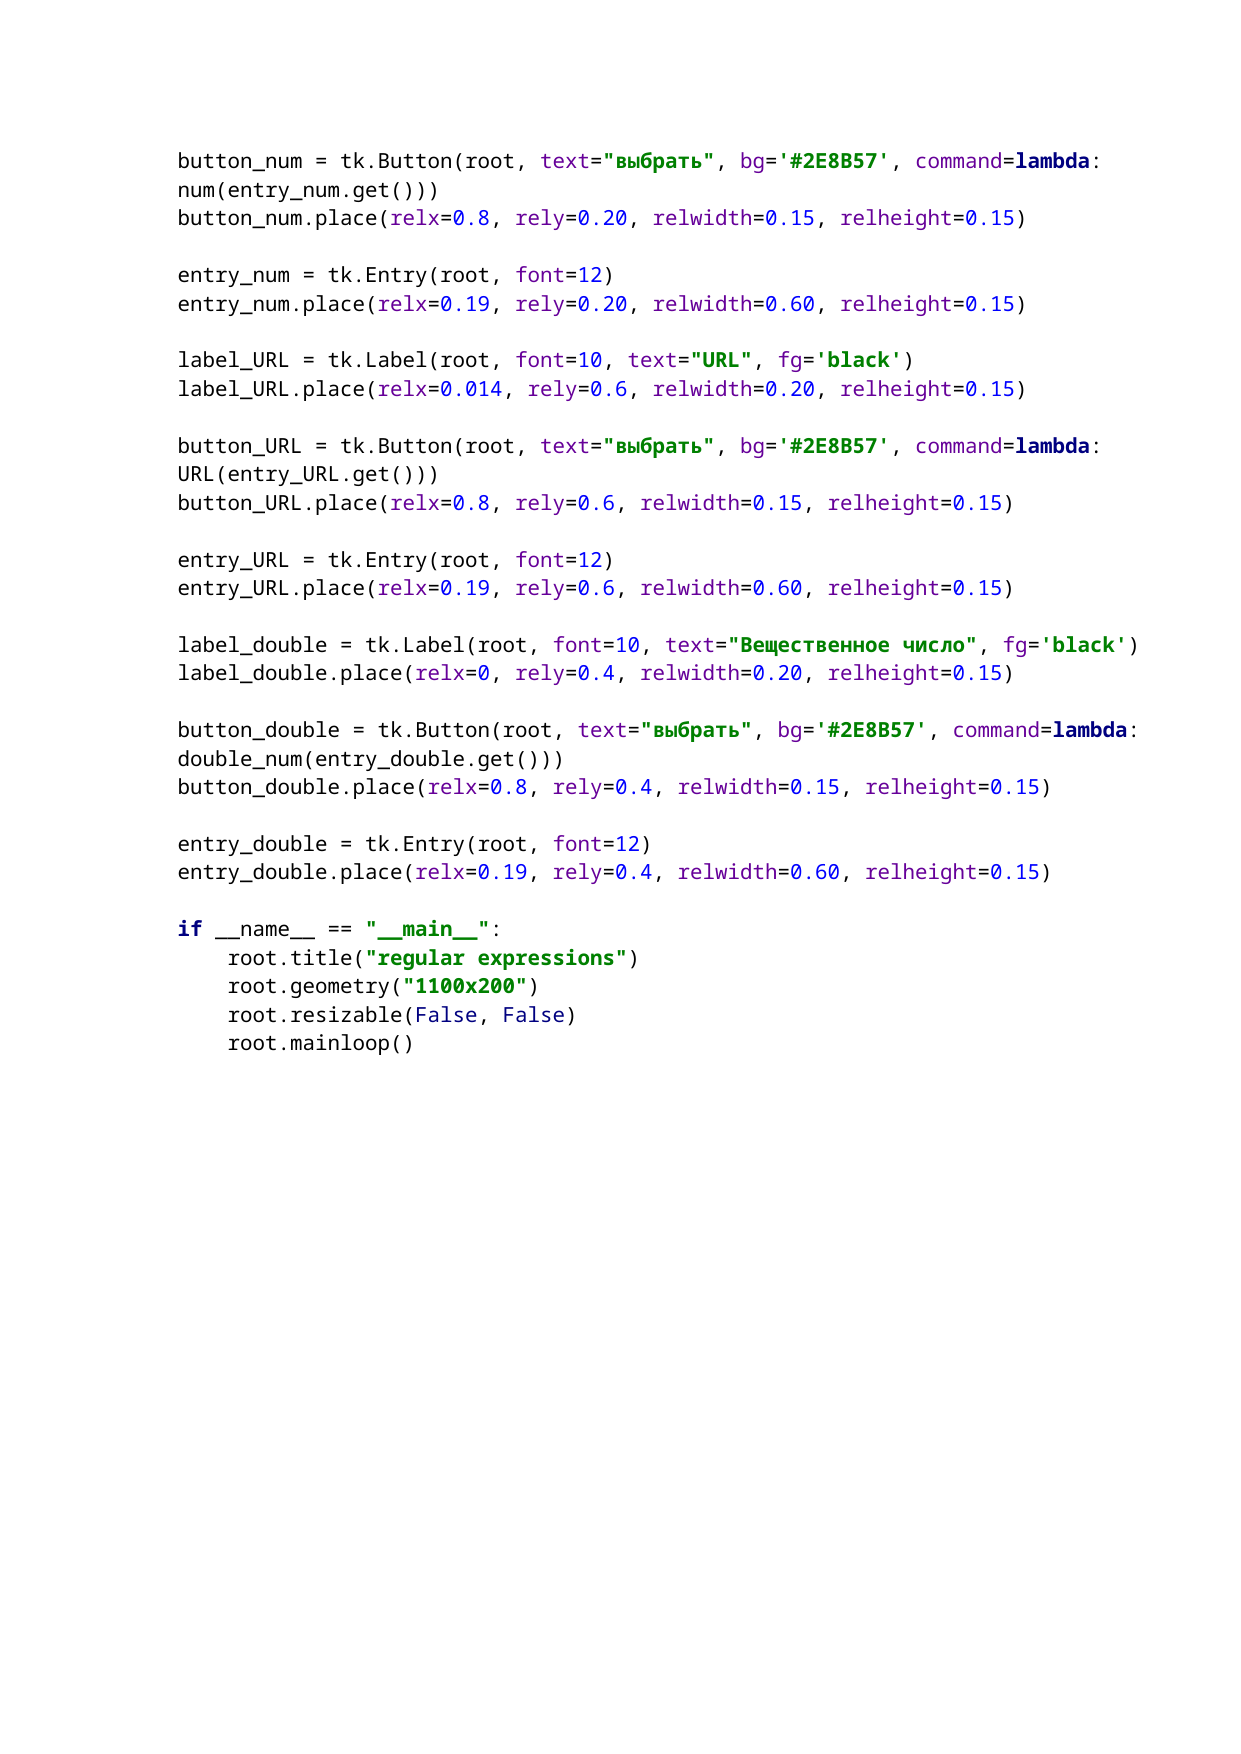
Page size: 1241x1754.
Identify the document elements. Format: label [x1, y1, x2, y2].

text [177, 118, 1152, 1057]
